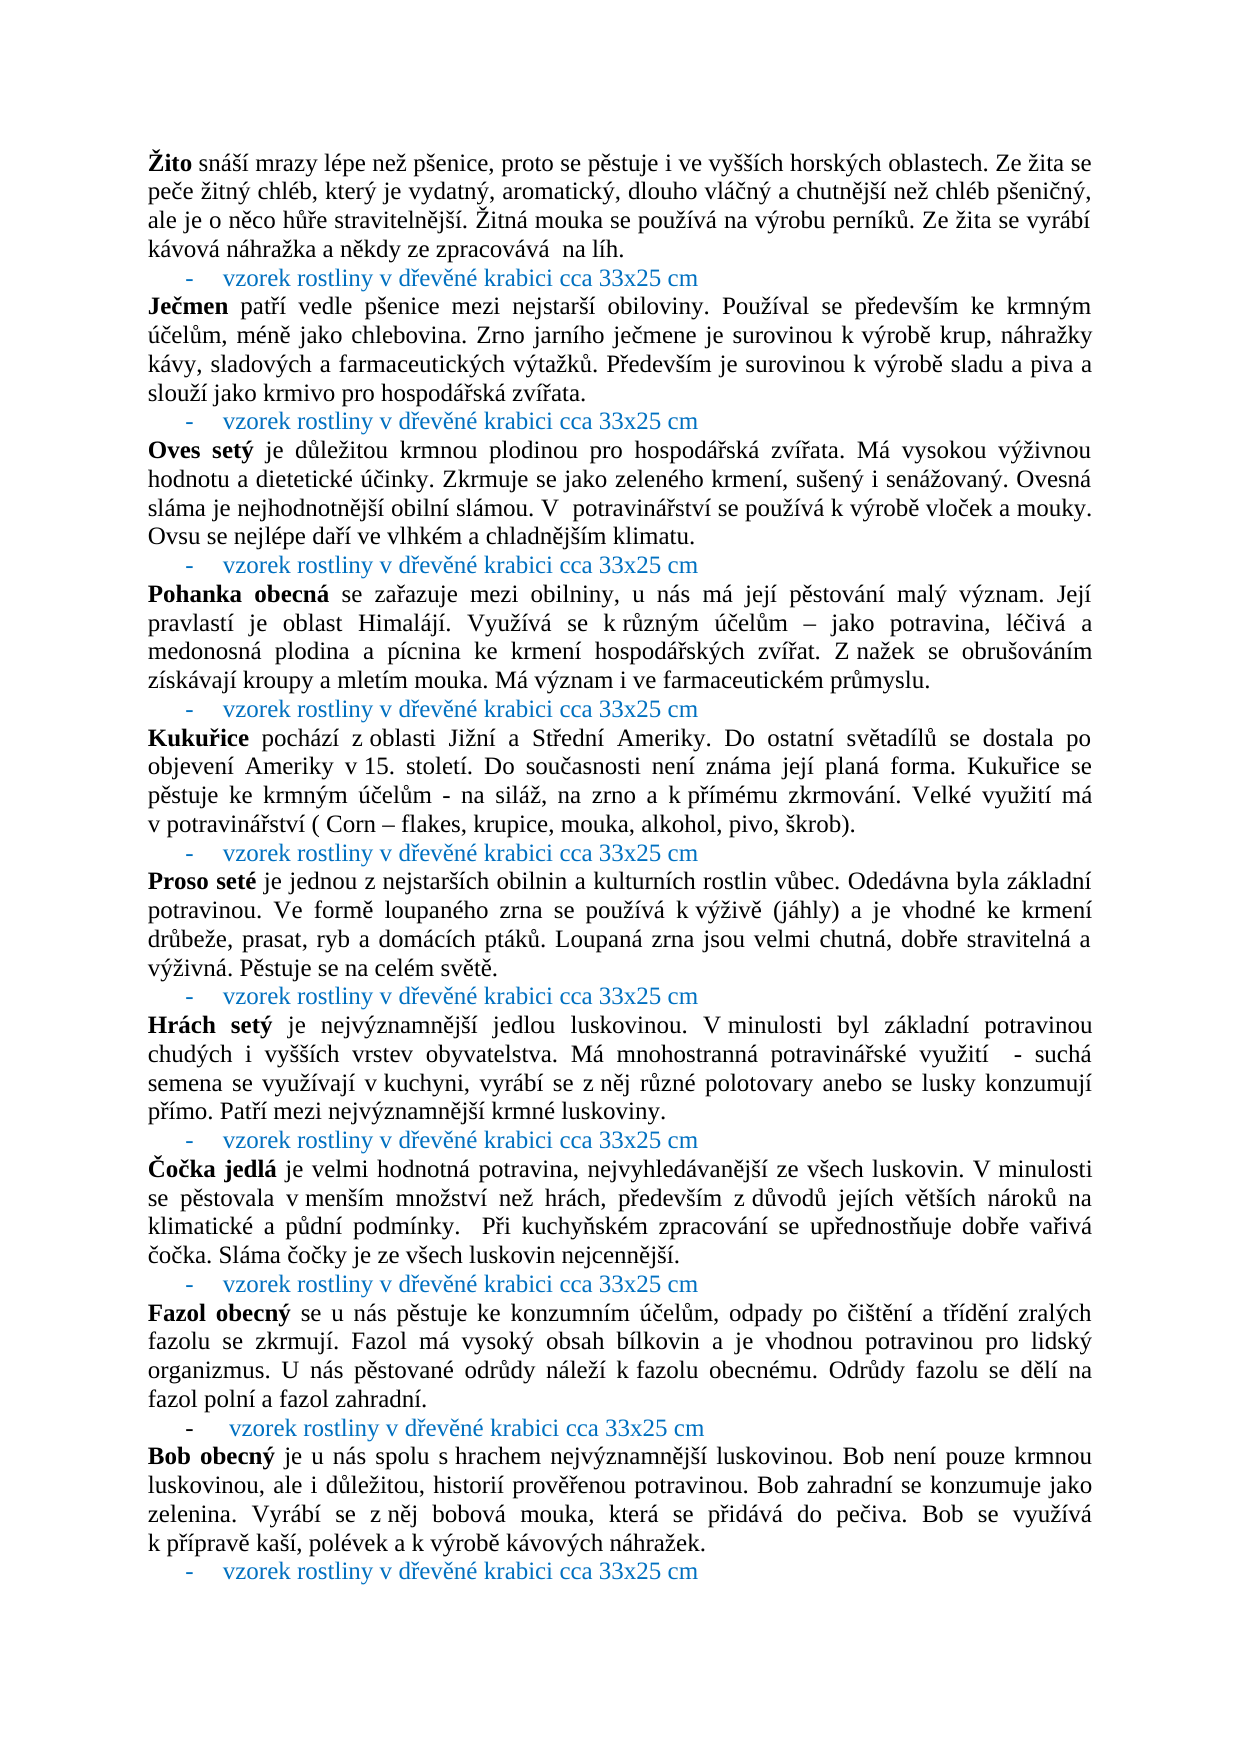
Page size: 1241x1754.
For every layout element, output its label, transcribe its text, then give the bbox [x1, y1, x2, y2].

text Žito snáší mrazy lépe než pšenice, proto se pěstuje i ve vyšších horských oblastech. Ze žita se peče žitný chléb, který je vydatný, aromatický, dlouho vláčný a chutnější než chléb pšeničný, ale je o něco hůře stravitelnější. Žitná mouka se používá na výrobu perníků. Ze žita se vyrábí kávová náhražka a někdy ze zpracovává na líh. [148, 148, 1093, 263]
text Kukuřice pochází z oblasti Jižní a Střední Ameriky. Do ostatní světadílů se dostala po objevení Ameriky v 15. století. Do současnosti není známa její planá forma. Kukuřice se pěstuje ke krmným účelům - na siláž, na zrno a k přímému zkrmování. Velké využití má v potravinářství ( Corn – flakes, krupice, mouka, alkohol, pivo, škrob). [148, 723, 1093, 838]
list vzorek rostliny v dřevěné krabici cca 33x25 cm [185, 550, 1093, 579]
list vzorek rostliny v dřevěné krabici cca 33x25 cm [185, 406, 1093, 435]
list vzorek rostliny v dřevěné krabici cca 33x25 cm [185, 1413, 1093, 1441]
list vzorek rostliny v dřevěné krabici cca 33x25 cm [185, 838, 1093, 866]
list vzorek rostliny v dřevěné krabici cca 33x25 cm [185, 694, 1093, 723]
text Čočka jedlá je velmi hodnotná potravina, nejvyhledávanější ze všech luskovin. V minulosti se pěstovala v menším množství než hrách, především z důvodů jejích větších nároků na klimatické a půdní podmínky. Při kuchyňském zpracování se upřednostňuje dobře vařivá čočka. Sláma čočky je ze všech luskovin nejcennější. [148, 1154, 1093, 1269]
text Pohanka obecná se zařazuje mezi obilniny, u nás má její pěstování malý význam. Její pravlastí je oblast Himalájí. Využívá se k různým účelům – jako potravina, léčivá a medonosná plodina a pícnina ke krmení hospodářských zvířat. Z nažek se obrušováním získávají kroupy a mletím mouka. Má význam i ve farmaceutickém průmyslu. [148, 579, 1093, 694]
text Bob obecný je u nás spolu s hrachem nejvýznamnější luskovinou. Bob není pouze krmnou luskovinou, ale i důležitou, historií prověřenou potravinou. Bob zahradní se konzumuje jako zelenina. Vyrábí se z něj bobová mouka, která se přidává do pečiva. Bob se využívá k přípravě kaší, polévek a k výrobě kávových náhražek. [148, 1441, 1093, 1556]
list vzorek rostliny v dřevěné krabici cca 33x25 cm [185, 1556, 1093, 1585]
text Ječmen patří vedle pšenice mezi nejstarší obiloviny. Používal se především ke krmným účelům, méně jako chlebovina. Zrno jarního ječmene je surovinou k výrobě krup, náhražky kávy, sladových a farmaceutických výtažků. Především je surovinou k výrobě sladu a piva a slouží jako krmivo pro hospodářská zvířata. [148, 291, 1093, 406]
text Hrách setý je nejvýznamnější jedlou luskovinou. V minulosti byl základní potravinou chudých i vyšších vrstev obyvatelstva. Má mnohostranná potravinářské využití - suchá semena se využívají v kuchyni, vyrábí se z něj různé polotovary anebo se lusky konzumují přímo. Patří mezi nejvýznamnější krmné luskoviny. [148, 1010, 1093, 1125]
list vzorek rostliny v dřevěné krabici cca 33x25 cm [185, 1125, 1093, 1154]
text Fazol obecný se u nás pěstuje ke konzumním účelům, odpady po čištění a třídění zralých fazolu se zkrmují. Fazol má vysoký obsah bílkovin a je vhodnou potravinou pro lidský organizmus. U nás pěstované odrůdy náleží k fazolu obecnému. Odrůdy fazolu se dělí na fazol polní a fazol zahradní. [148, 1298, 1093, 1413]
text Proso seté je jednou z nejstarších obilnin a kulturních rostlin vůbec. Odedávna byla základní potravinou. Ve formě loupaného zrna se používá k výživě (jáhly) a je vhodné ke krmení drůbeže, prasat, ryb a domácích ptáků. Loupaná zrna jsou velmi chutná, dobře stravitelná a výživná. Pěstuje se na celém světě. [148, 866, 1093, 981]
list vzorek rostliny v dřevěné krabici cca 33x25 cm [185, 981, 1093, 1010]
list vzorek rostliny v dřevěné krabici cca 33x25 cm [185, 263, 1093, 291]
list vzorek rostliny v dřevěné krabici cca 33x25 cm [185, 1269, 1093, 1298]
text Oves setý je důležitou krmnou plodinou pro hospodářská zvířata. Má vysokou výživnou hodnotu a dietetické účinky. Zkrmuje se jako zeleného krmení, sušený i senážovaný. Ovesná sláma je nejhodnotnější obilní slámou. V potravinářství se používá k výrobě vloček a mouky. Ovsu se nejlépe daří ve vlhkém a chladnějším klimatu. [148, 435, 1093, 550]
